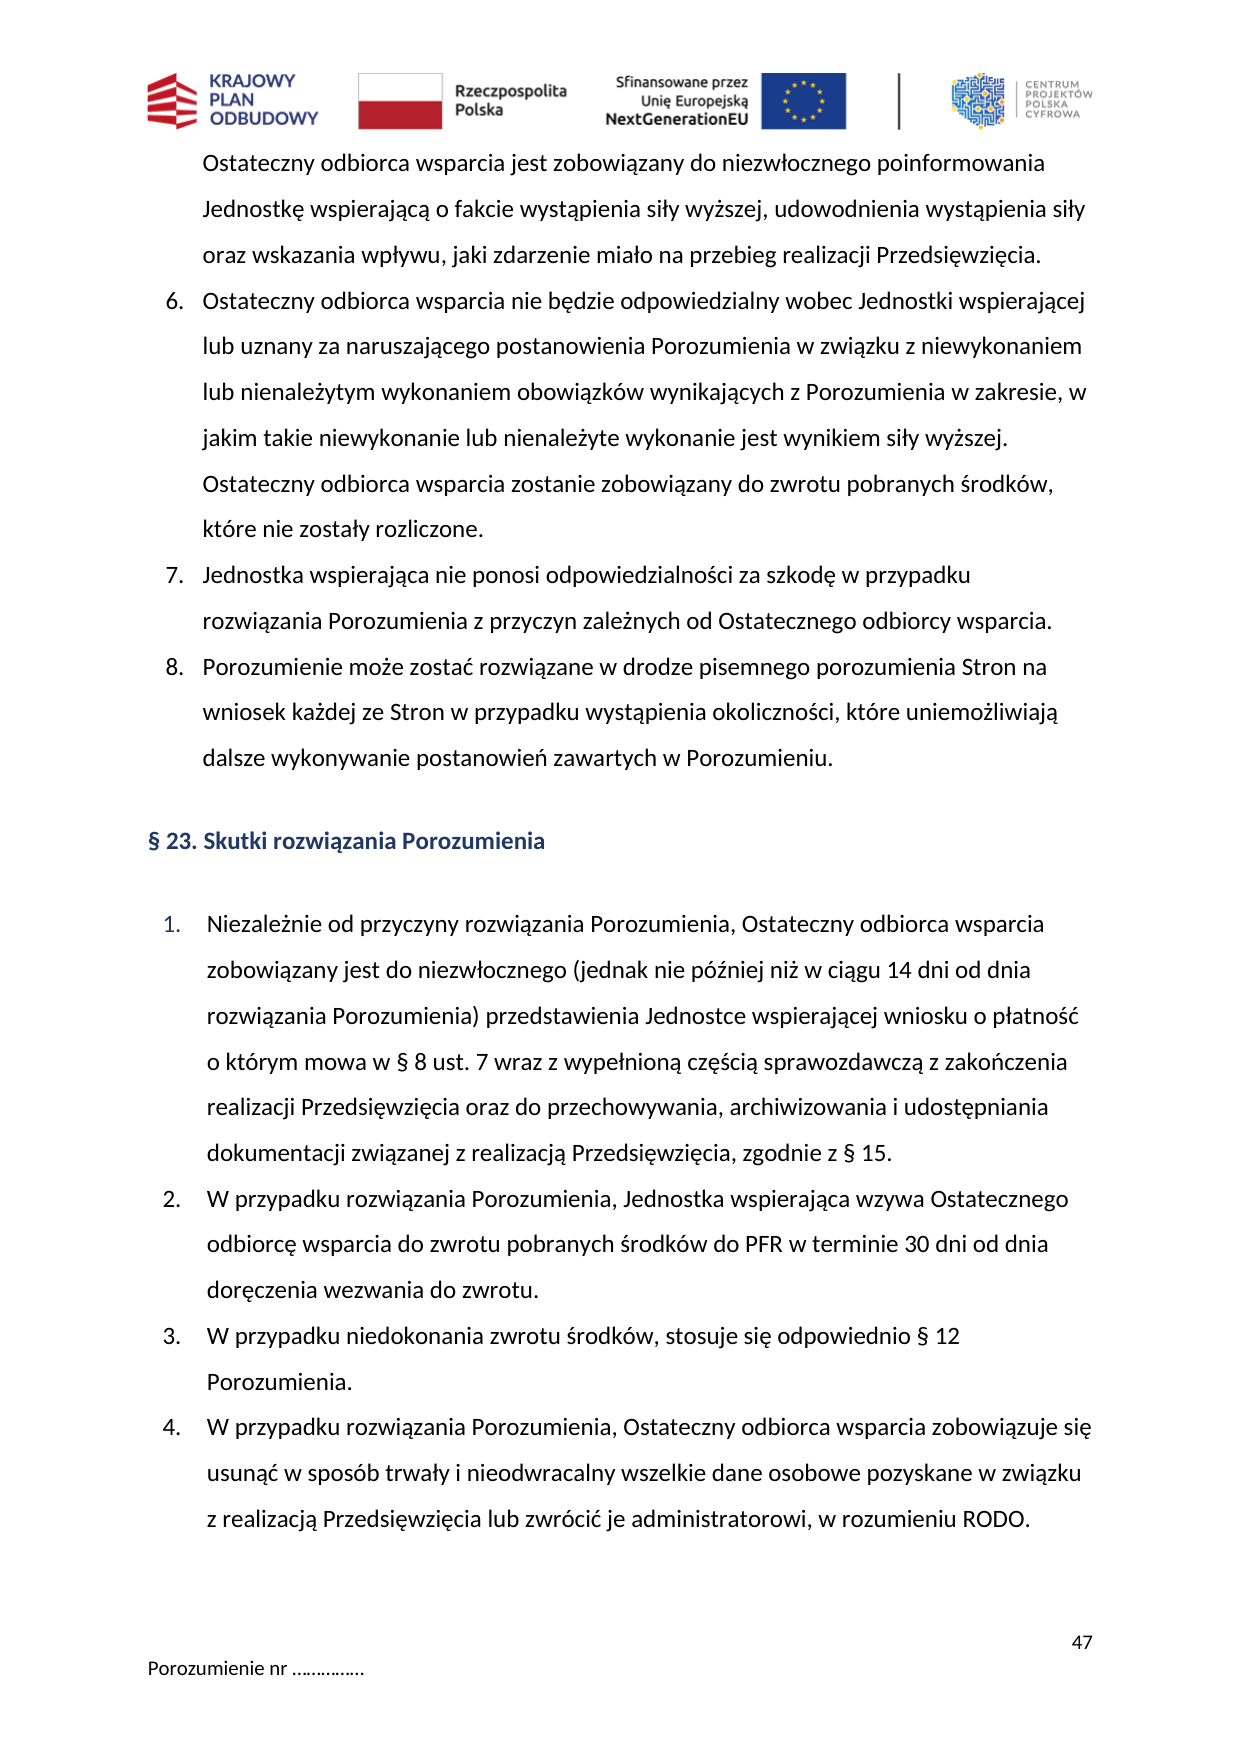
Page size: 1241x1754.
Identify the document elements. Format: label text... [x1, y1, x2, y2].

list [165, 148, 1093, 269]
list Niezależnie od przyczyny rozwiązania Porozumienia, Ostateczny odbiorca wsparcia zobowiązany jest do niezwłocznego (jednak nie później niż w ciągu 14 dni od dnia rozwiązania Porozumienia) przedstawienia Jednostce wspierającej wniosku o płatność o którym mowa w § 8 ust. 7 wraz z wypełnioną częścią sprawozdawczą z zakończenia realizacji Przedsięwzięcia oraz do przechowywania, archiwizowania i udostępniania dokumentacji związanej z realizacją Przedsięwzięcia, zgodnie z § 15. [162, 908, 1093, 1168]
picture [147, 73, 1093, 130]
list W przypadku niedokonania zwrotu środków, stosuje się odpowiednio § 12 Porozumienia. [162, 1320, 1093, 1396]
list Jednostka wspierająca nie ponosi odpowiedzialności za szkodę w przypadku rozwiązania Porozumienia z przyczyn zależnych od Ostatecznego odbiorcy wsparcia. [165, 559, 1093, 635]
list Ostateczny odbiorca wsparcia nie będzie odpowiedzialny wobec Jednostki wspierającej lub uznany za naruszającego postanowienia Porozumienia w związku z niewykonaniem lub nienależytym wykonaniem obowiązków wynikających z Porozumienia w zakresie, w jakim takie niewykonanie lub nienależyte wykonanie jest wynikiem siły wyższej. Ostateczny odbiorca wsparcia zostanie zobowiązany do zwrotu pobranych środków, które nie zostały rozliczone. [165, 285, 1093, 544]
subtitle § 23. Skutki rozwiązania Porozumienia [148, 825, 1093, 856]
list Porozumienie może zostać rozwiązane w drodze pisemnego porozumienia Stron na wniosek każdej ze Stron w przypadku wystąpienia okoliczności, które uniemożliwiają dalsze wykonywanie postanowień zawartych w Porozumieniu. [165, 651, 1093, 773]
list W przypadku rozwiązania Porozumienia, Jednostka wspierająca wzywa Ostatecznego odbiorcę wsparcia do zwrotu pobranych środków do PFR w terminie 30 dni od dnia doręczenia wezwania do zwrotu. [162, 1183, 1093, 1305]
list W przypadku rozwiązania Porozumienia, Ostateczny odbiorca wsparcia zobowiązuje się usunąć w sposób trwały i nieodwracalny wszelkie dane osobowe pozyskane w związku z realizacją Przedsięwzięcia lub zwrócić je administratorowi, w rozumieniu RODO. [162, 1412, 1093, 1533]
